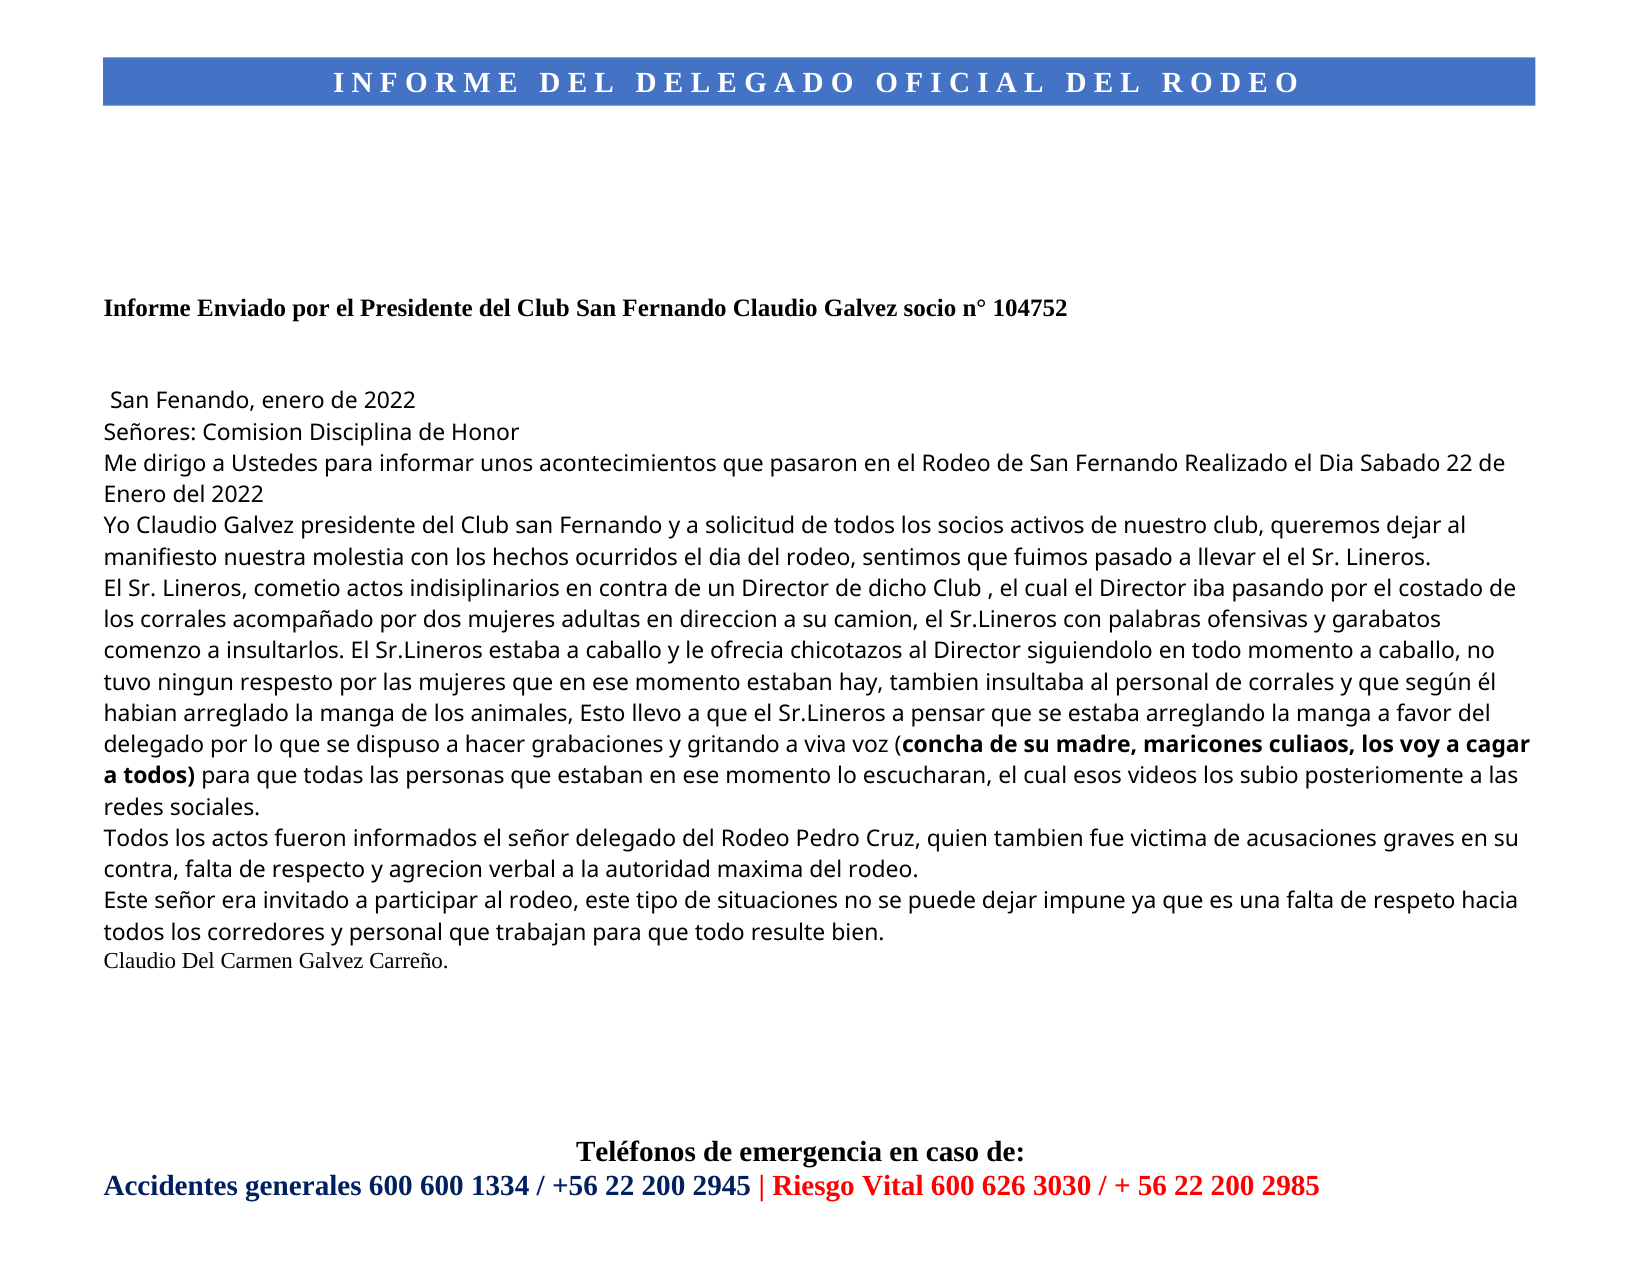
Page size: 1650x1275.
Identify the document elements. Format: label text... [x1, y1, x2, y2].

text Claudio Del Carmen Galvez Carreño. [103, 947, 1329, 973]
text Me dirigo a Ustedes para informar unos acontecimientos que pasaron en el Rodeo de San Fernando Realizado el Dia Sabado 22 de Enero del 2022 [103, 447, 1536, 509]
text Este señor era invitado a participar al rodeo, este tipo de situaciones no se puede dejar impune ya que es una falta de respeto hacia todos los corredores y personal que trabajan para que todo resulte bien. [103, 884, 1536, 947]
text Señores: Comision Disciplina de Honor [103, 416, 1536, 447]
text San Fenando, enero de 2022 [103, 384, 1536, 416]
text Yo Claudio Galvez presidente del Club san Fernando y a solicitud de todos los socios activos de nuestro club, queremos dejar al manifiesto nuestra molestia con los hechos ocurridos el dia del rodeo, sentimos que fuimos pasado a llevar el el Sr. Lineros. [103, 509, 1536, 572]
text Todos los actos fueron informados el señor delegado del Rodeo Pedro Cruz, quien tambien fue victima de acusaciones graves en su contra, falta de respecto y agrecion verbal a la autoridad maxima del rodeo. [103, 822, 1536, 884]
text El Sr. Lineros, cometio actos indisiplinarios en contra de un Director de dicho Club , el cual el Director iba pasando por el costado de los corrales acompañado por dos mujeres adultas en direccion a su camion, el Sr.Lineros con palabras ofensivas y garabatos comenzo a insultarlos. El Sr.Lineros estaba a caballo y le ofrecia chicotazos al Director siguiendolo en todo momento a caballo, no tuvo ningun respesto por las mujeres que en ese momento estaban hay, tambien insultaba al personal de corrales y que según él habian arreglado la manga de los animales, Esto llevo a que el Sr.Lineros a pensar que se estaba arreglando la manga a favor del delegado por lo que se dispuso a hacer grabaciones y gritando a viva voz (concha de su madre, maricones culiaos, los voy a cagar a todos) para que todas las personas que estaban en ese momento lo escucharan, el cual esos videos los subio posteriomente a las redes sociales. [103, 572, 1536, 822]
text Informe Enviado por el Presidente del Club San Fernando Claudio Galvez socio n° 104752 [103, 293, 1329, 322]
